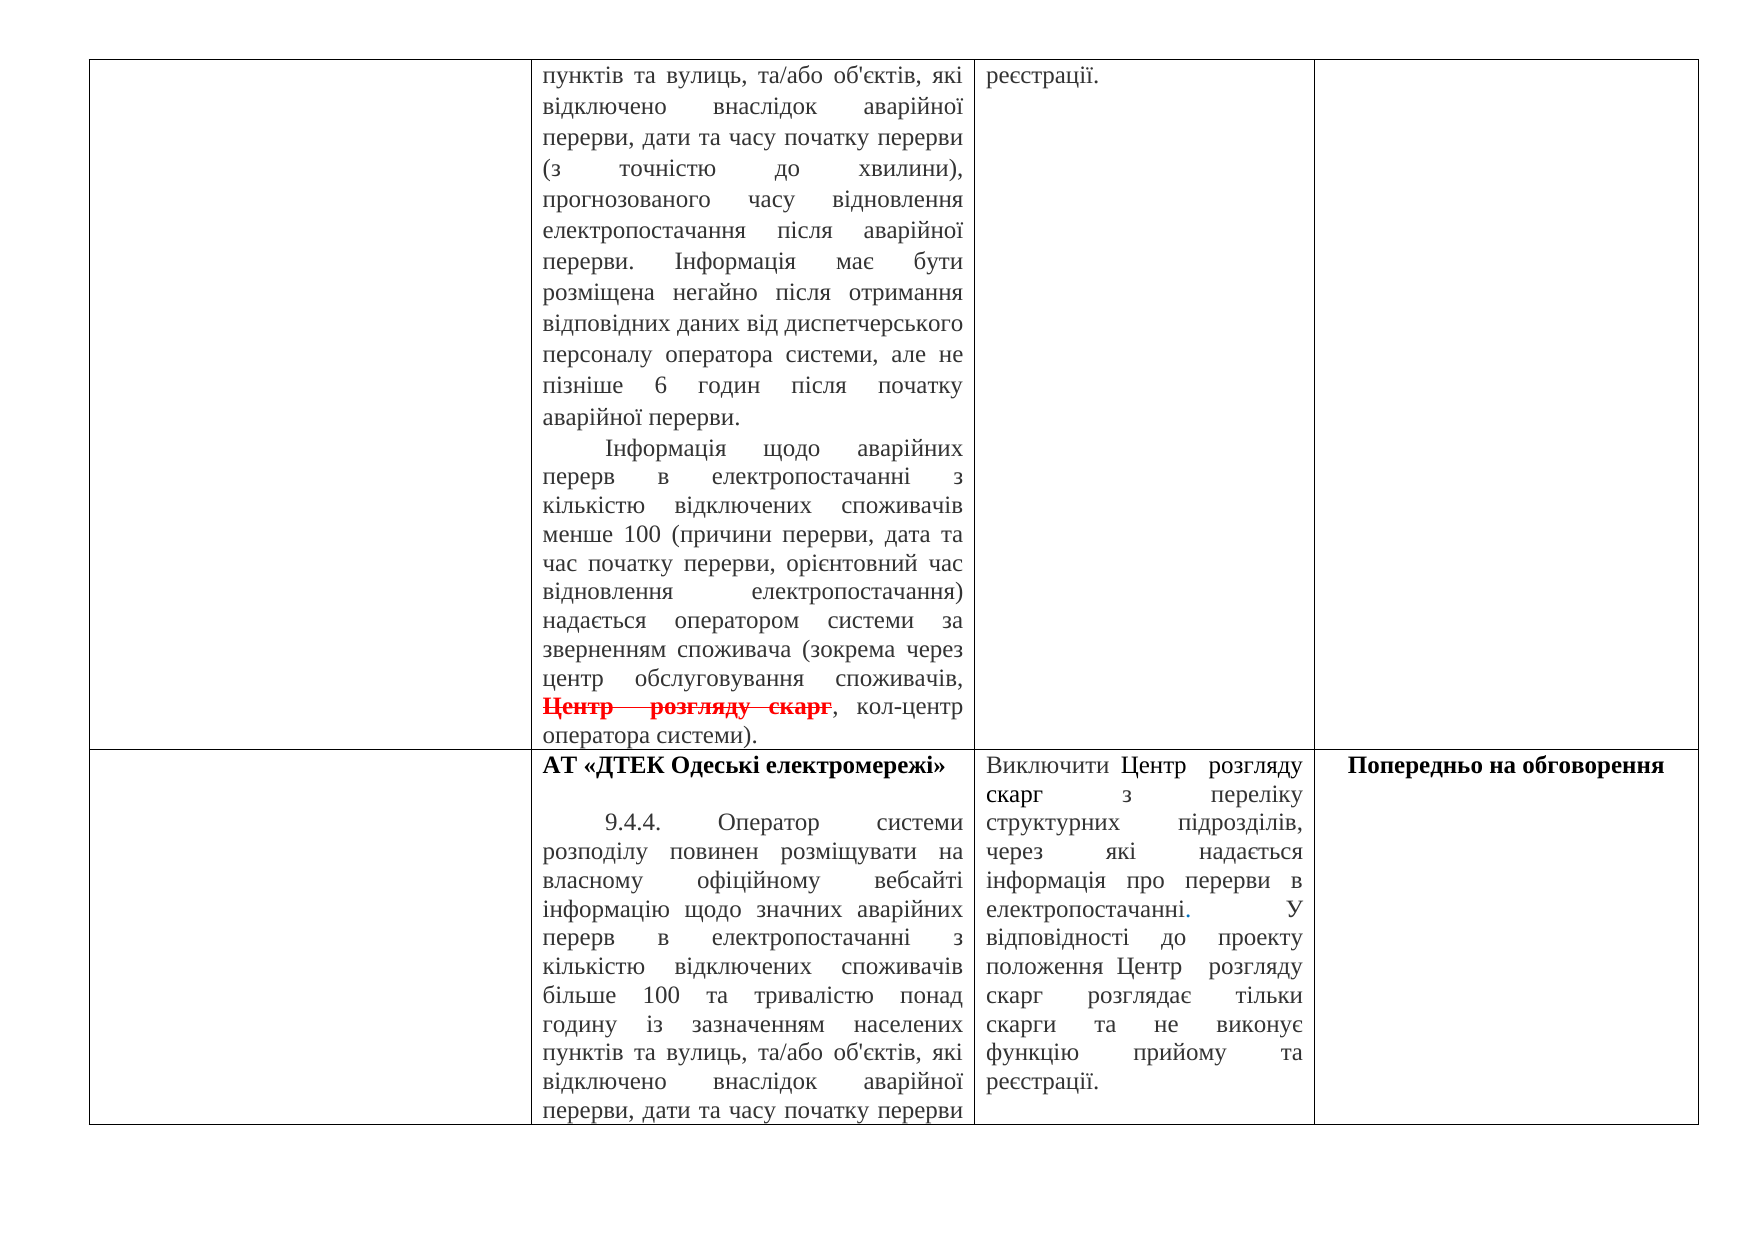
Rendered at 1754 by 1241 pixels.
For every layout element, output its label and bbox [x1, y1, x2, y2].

table_cell [975, 750, 1314, 1124]
table_cell [90, 750, 531, 1124]
table_cell [90, 60, 531, 749]
table_cell [1315, 60, 1698, 749]
table_cell [532, 750, 974, 1124]
table_cell [1315, 750, 1698, 1124]
table_cell [532, 60, 974, 749]
table_cell [975, 60, 1314, 749]
